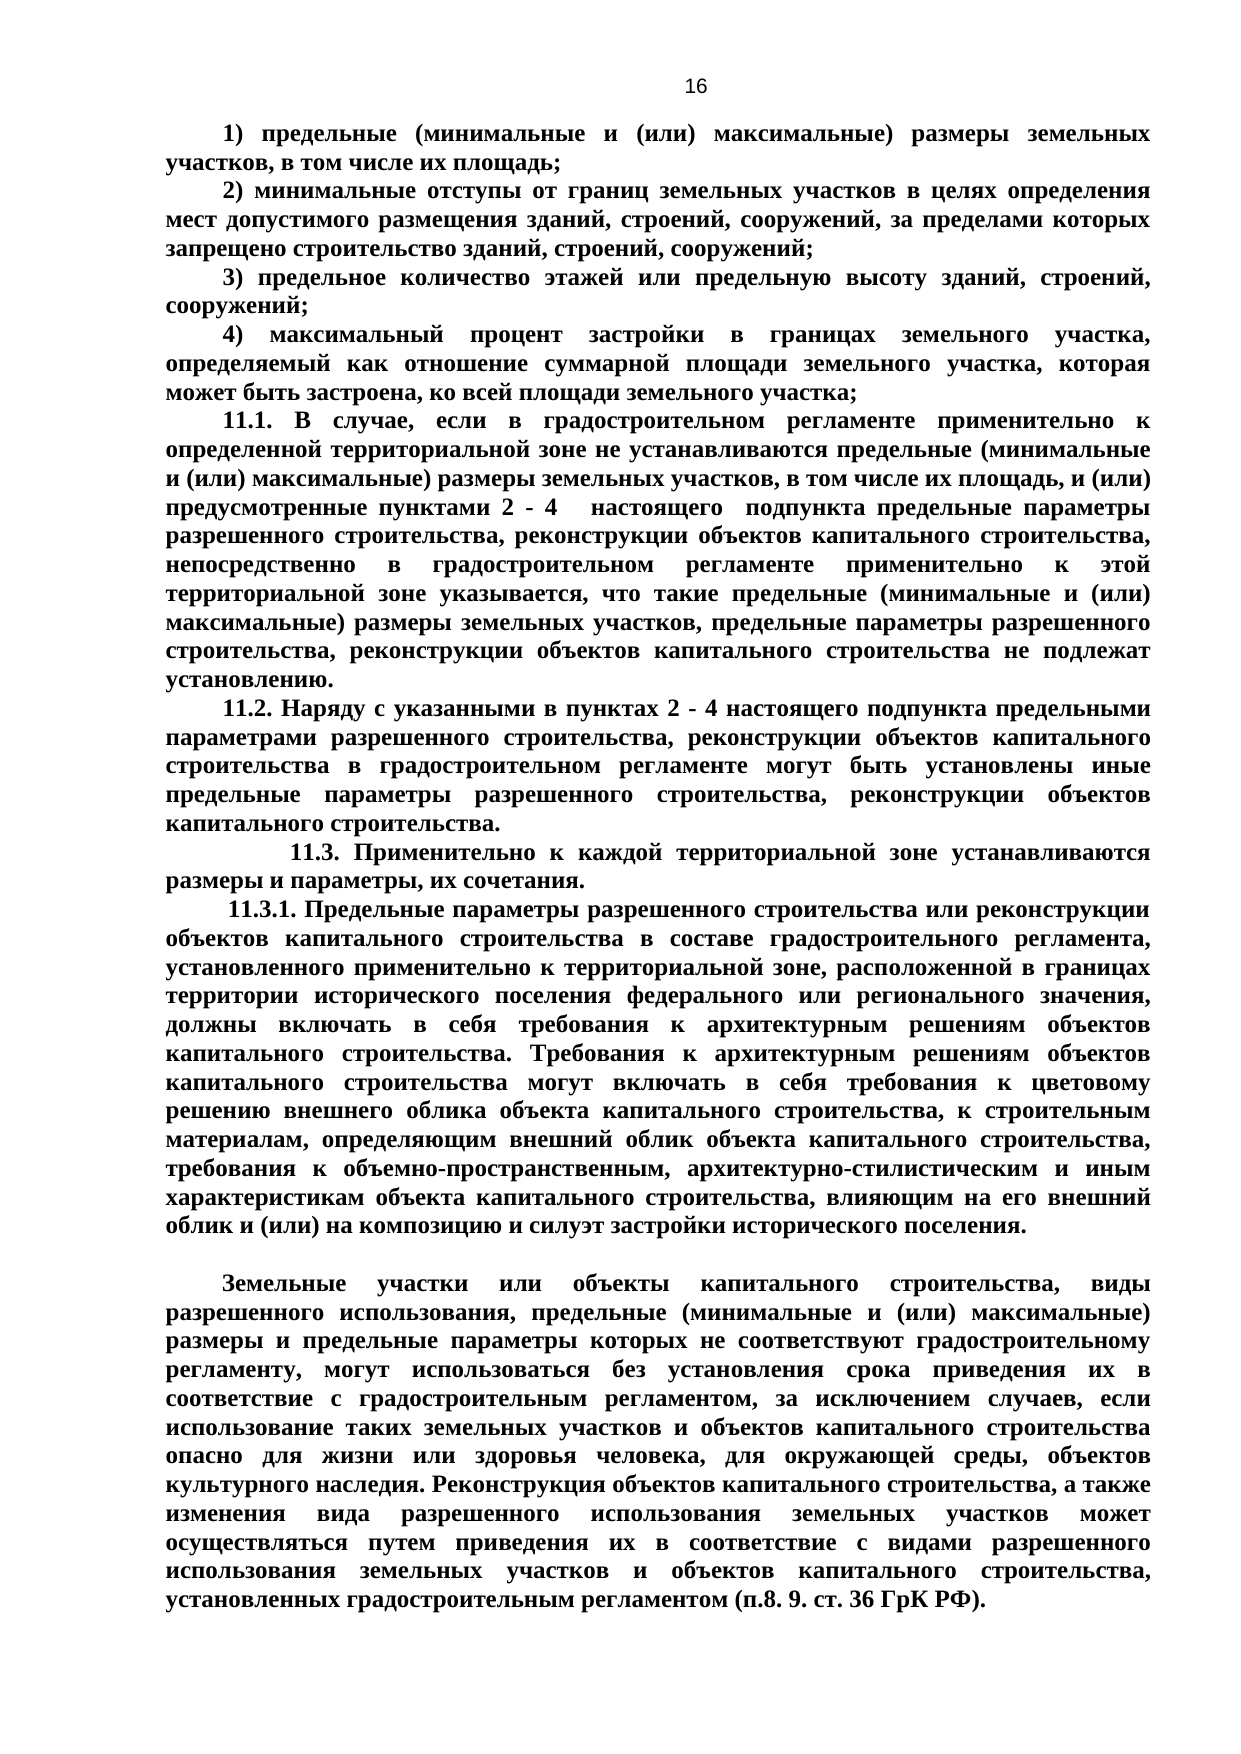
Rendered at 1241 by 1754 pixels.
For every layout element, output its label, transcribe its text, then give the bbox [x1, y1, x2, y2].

text Земельные участки или объекты капитального строительства, виды разрешенного использования, предельные (минимальные и (или) максимальные) размеры и предельные параметры которых не соответствуют градостроительному регламенту, могут использоваться без установления срока приведения их в соответствие с градостроительным регламентом, за исключением случаев, если использование таких земельных участков и объектов капитального строительства опасно для жизни или здоровья человека, для окружающей среды, объектов культурного наследия. Реконструкция объектов капитального строительства, а также изменения вида разрешенного использования земельных участков может осуществляться путем приведения их в соответствие с видами разрешенного использования земельных участков и объектов капитального строительства, установленных градостроительным регламентом (п.8. 9. ст. 36 ГрК РФ). [165, 1268, 1152, 1613]
text 11.1. В случае, если в градостроительном регламенте применительно к определенной территориальной зоне не устанавливаются предельные (минимальные и (или) максимальные) размеры земельных участков, в том числе их площадь, и (или) предусмотренные пунктами 2 - 4 настоящего подпункта предельные параметры разрешенного строительства, реконструкции объектов капитального строительства, непосредственно в градостроительном регламенте применительно к этой территориальной зоне указывается, что такие предельные (минимальные и (или) максимальные) размеры земельных участков, предельные параметры разрешенного строительства, реконструкции объектов капитального строительства не подлежат установлению. [165, 406, 1152, 693]
text 11.2. Наряду с указанными в пунктах 2 - 4 настоящего подпункта предельными параметрами разрешенного строительства, реконструкции объектов капитального строительства в градостроительном регламенте могут быть установлены иные предельные параметры разрешенного строительства, реконструкции объектов капитального строительства. [165, 693, 1152, 837]
text 11.3.1. Предельные параметры разрешенного строительства или реконструкции объектов капитального строительства в составе градостроительного регламента, установленного применительно к территориальной зоне, расположенной в границах территории исторического поселения федерального или регионального значения, должны включать в себя требования к архитектурным решениям объектов капитального строительства. Требования к архитектурным решениям объектов капитального строительства могут включать в себя требования к цветовому решению внешнего облика объекта капитального строительства, к строительным материалам, определяющим внешний облик объекта капитального строительства, требования к объемно-пространственным, архитектурно-стилистическим и иным характеристикам объекта капитального строительства, влияющим на его внешний облик и (или) на композицию и силуэт застройки исторического поселения. [165, 894, 1152, 1239]
text 4) максимальный процент застройки в границах земельного участка, определяемый как отношение суммарной площади земельного участка, которая может быть застроена, ко всей площади земельного участка; [165, 319, 1152, 406]
text 3) предельное количество этажей или предельную высоту зданий, строений, сооружений; [165, 262, 1152, 319]
text 11.3. Применительно к каждой территориальной зоне устанавливаются размеры и параметры, их сочетания. [165, 837, 1152, 894]
text 2) минимальные отступы от границ земельных участков в целях определения мест допустимого размещения зданий, строений, сооружений, за пределами которых запрещено строительство зданий, строений, сооружений; [165, 176, 1152, 262]
text 1) предельные (минимальные и (или) максимальные) размеры земельных участков, в том числе их площадь; [165, 118, 1152, 176]
